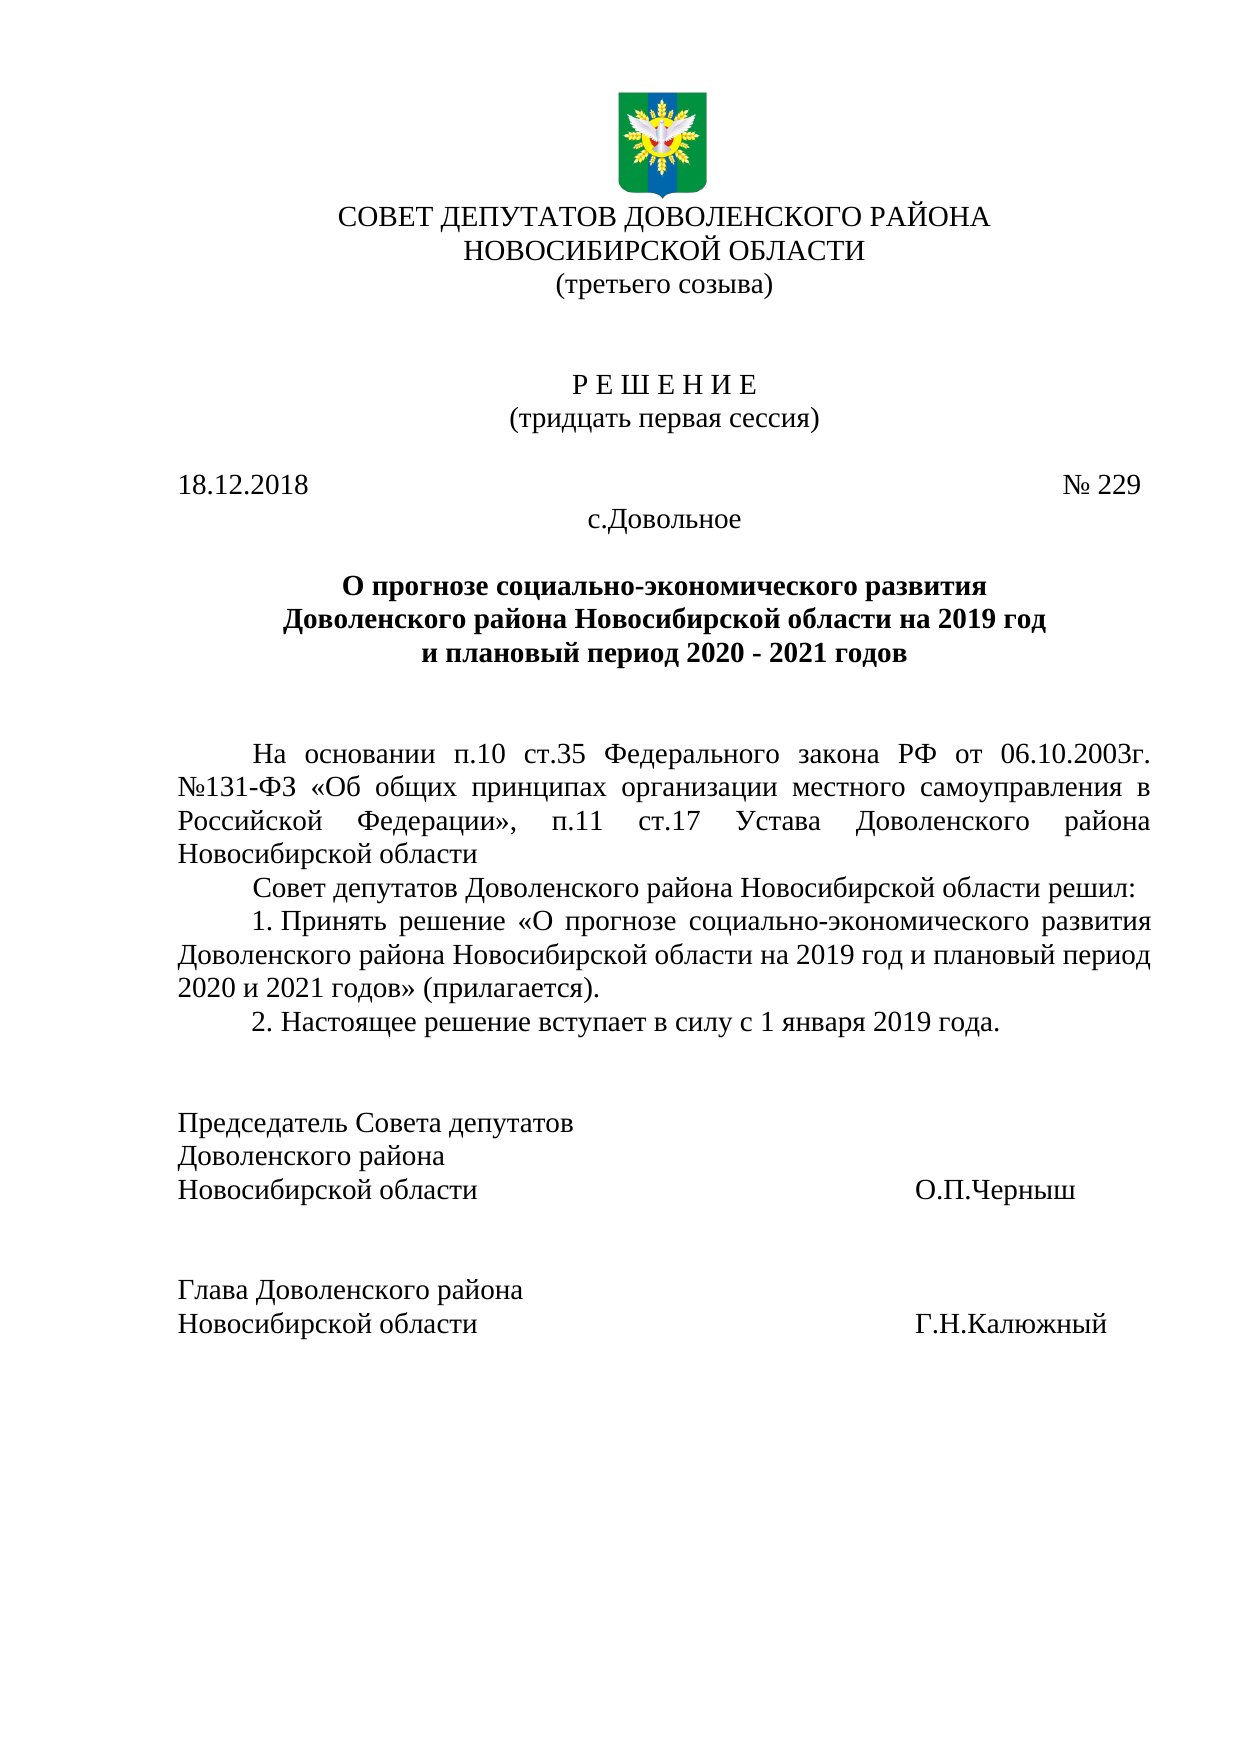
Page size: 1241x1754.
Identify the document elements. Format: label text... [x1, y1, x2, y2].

list Настоящее решение вступает в силу с 1 января 2019 года. [177, 1004, 1152, 1038]
text с.Довольное [177, 501, 1152, 534]
text СОВЕТ ДЕПУТАТОВ ДОВОЛЕНСКОГО РАЙОНА [177, 199, 1152, 233]
text (тридцать первая сессия) [177, 400, 1152, 434]
text Доволенского района [177, 1138, 1152, 1172]
text (третьего созыва) [177, 266, 1152, 300]
text 18.12.2018 № 229 [177, 467, 1152, 501]
list Принять решение «О прогнозе социально-экономического развития Доволенского района Новосибирской области на 2019 год и плановый период 2020 и 2021 годов» (прилагается). [177, 903, 1152, 1004]
text и плановый период 2020 - 2021 годов [177, 635, 1152, 669]
text Председатель Совета депутатов [177, 1105, 1152, 1138]
text НОВОСИБИРСКОЙ ОБЛАСТИ [177, 233, 1152, 266]
text Новосибирской области О.П.Черныш [177, 1172, 1152, 1205]
text Доволенского района Новосибирской области на 2019 год [177, 602, 1152, 635]
picture [618, 88, 711, 199]
text Новосибирской области Г.Н.Калюжный [177, 1306, 1152, 1339]
text О прогнозе социально-экономического развития [177, 568, 1152, 602]
text Глава Доволенского района [177, 1272, 1152, 1306]
text Совет депутатов Доволенского района Новосибирской области решил: [177, 870, 1152, 903]
text Р Е Ш Е Н И Е [177, 367, 1152, 400]
text На основании п.10 ст.35 Федерального закона РФ от 06.10.2003г. №131-ФЗ «Об общих принципах организации местного самоуправления в Российской Федерации», п.11 ст.17 Устава Доволенского района Новосибирской области [177, 736, 1152, 870]
